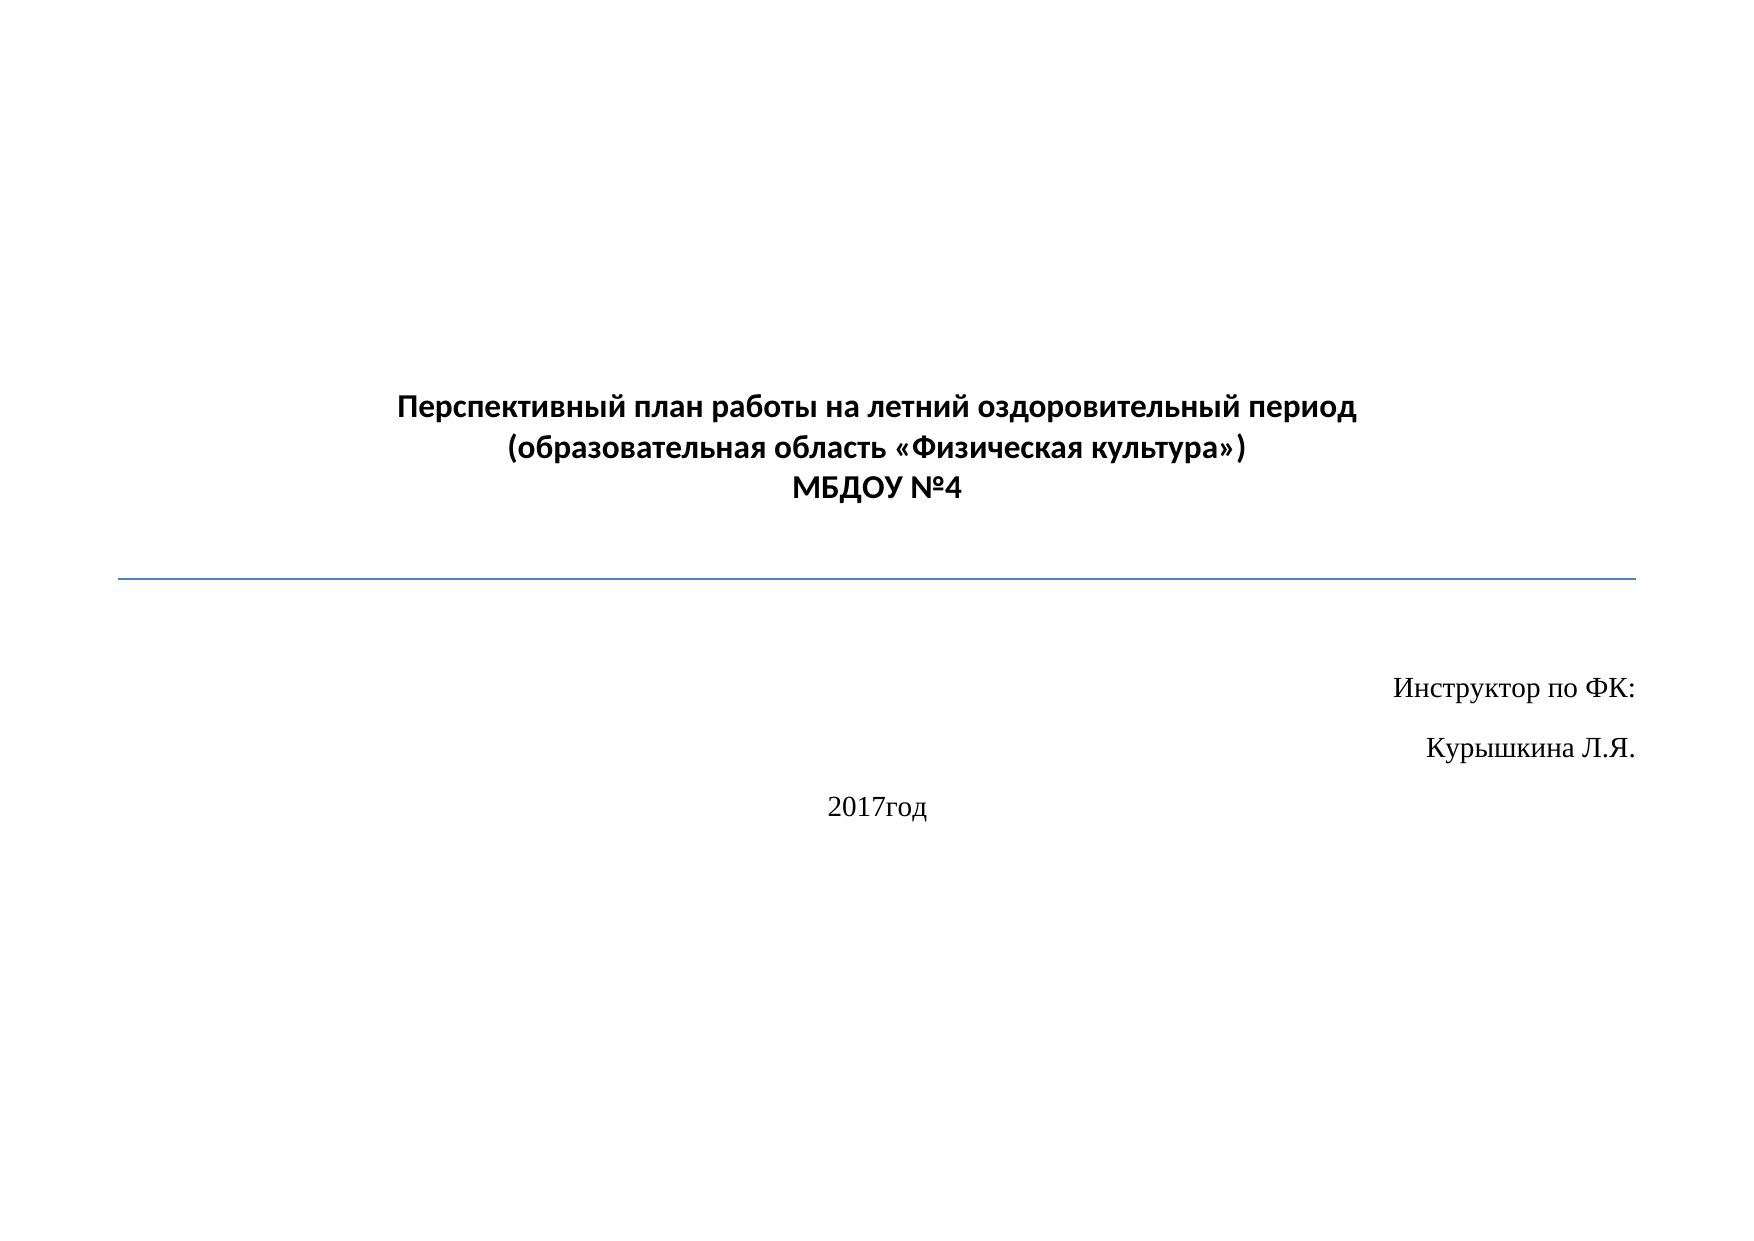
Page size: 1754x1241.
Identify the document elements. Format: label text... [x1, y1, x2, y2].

text (образовательная область «Физическая культура») [118, 426, 1636, 467]
text Перспективный план работы на летний оздоровительный период [118, 385, 1636, 426]
text 2017год [118, 789, 1636, 823]
text Курышкина Л.Я. [118, 730, 1636, 763]
text Инструктор по ФК: [118, 671, 1636, 704]
text МБДОУ №4 [118, 467, 1636, 507]
